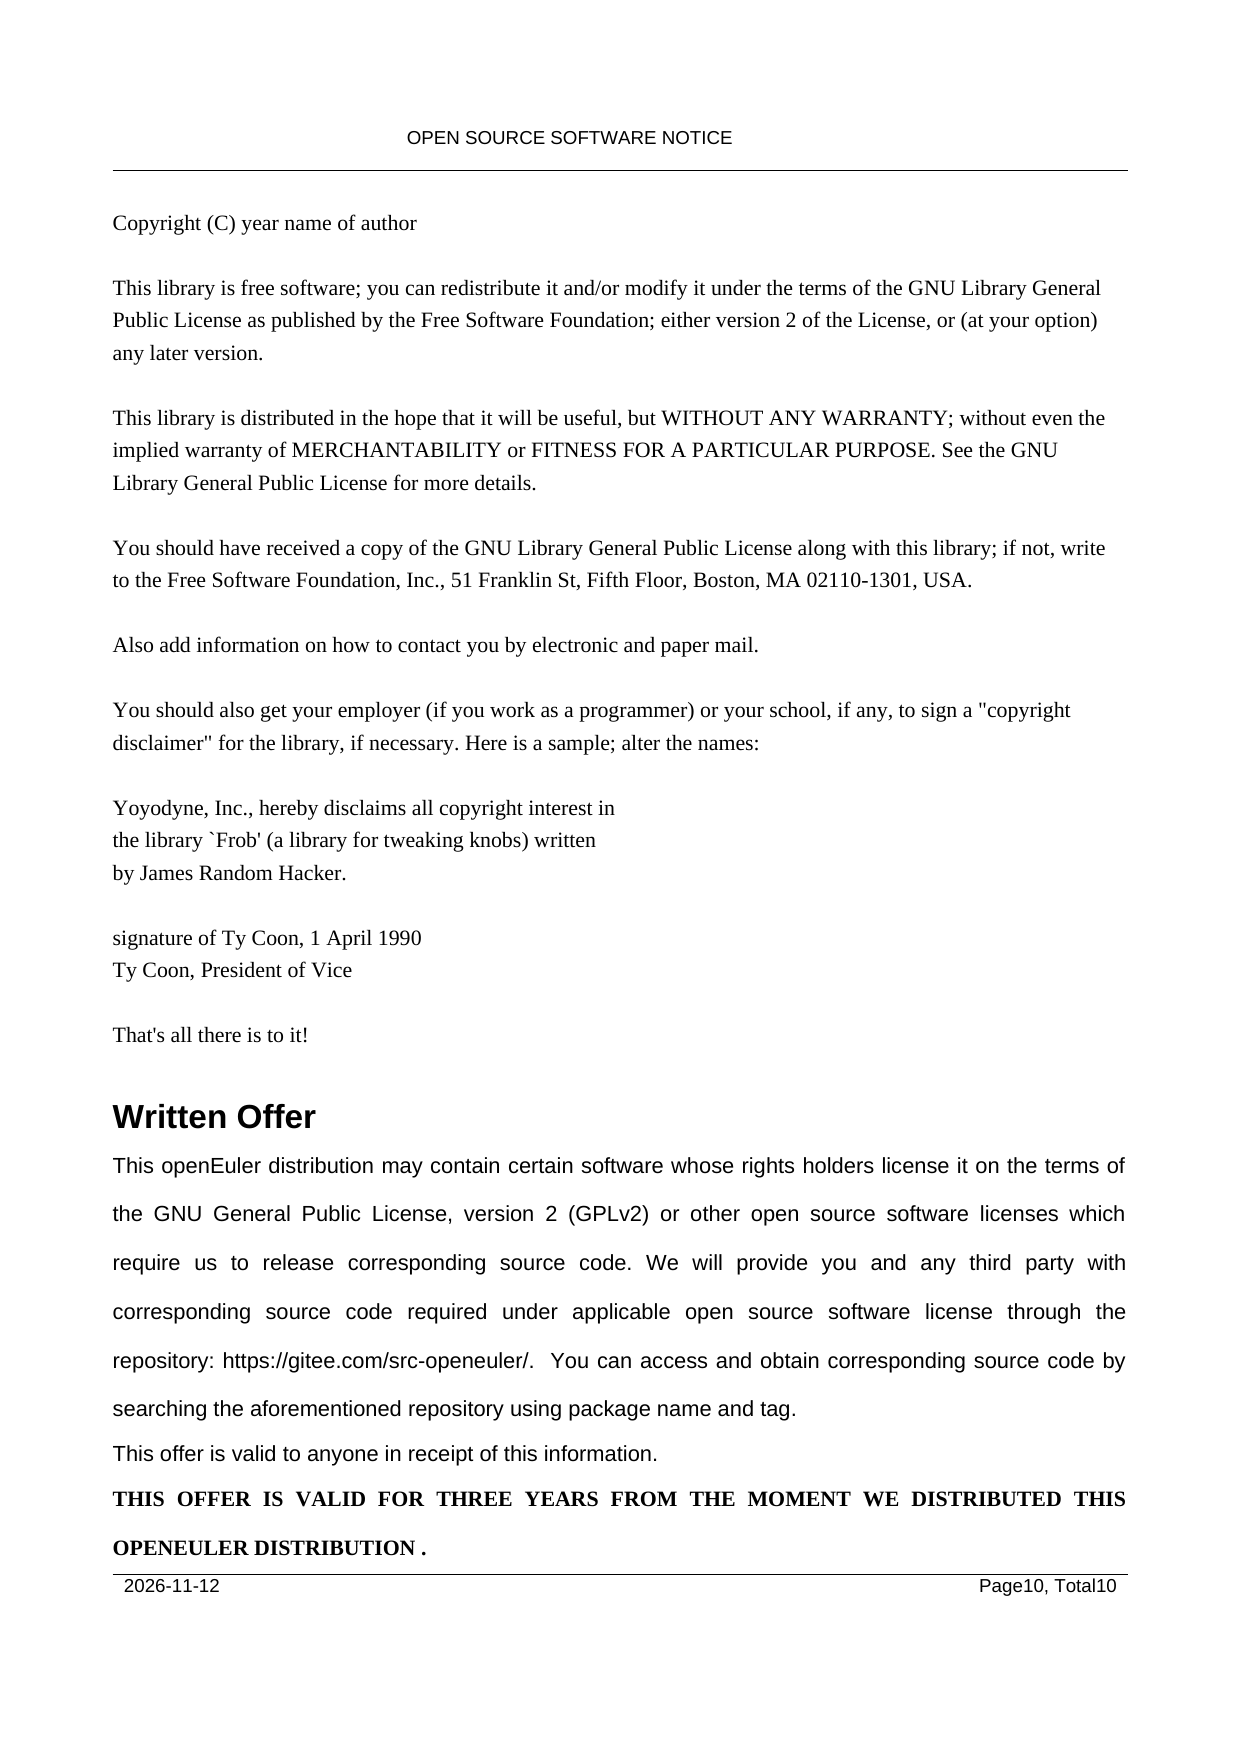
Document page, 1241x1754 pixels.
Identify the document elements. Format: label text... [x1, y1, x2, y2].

text This offer is valid to anyone in receipt of this information. [112, 1438, 1128, 1470]
text by James Random Hacker. [112, 856, 1128, 889]
text Also add information on how to contact you by electronic and paper mail. [112, 629, 1128, 661]
text Written Offer [112, 1084, 1128, 1149]
text This library is free software; you can redistribute it and/or modify it under the terms of the GNU Library General Public License as published by the Free Software Foundation; either version 2 of the License, or (at your option) any later version. [112, 271, 1128, 369]
text Yoyodyne, Inc., hereby disclaims all copyright interest in [112, 791, 1128, 824]
text That's all there is to it! [112, 1019, 1128, 1084]
text the library `Frob' (a library for tweaking knobs) written [112, 824, 1128, 856]
text You should have received a copy of the GNU Library General Public License along with this library; if not, write to the Free Software Foundation, Inc., 51 Franklin St, Fifth Floor, Boston, MA 02110-1301, USA. [112, 531, 1128, 596]
text You should also get your employer (if you work as a programmer) or your school, if any, to sign a "copyright disclaimer" for the library, if necessary. Here is a sample; alter the names: [112, 694, 1128, 759]
text This library is distributed in the hope that it will be useful, but WITHOUT ANY WARRANTY; without even the implied warranty of MERCHANTABILITY or FITNESS FOR A PARTICULAR PURPOSE. See the GNU Library General Public License for more details. [112, 401, 1128, 499]
text This openEuler distribution may contain certain software whose rights holders license it on the terms of the GNU General Public License, version 2 (GPLv2) or other open source software licenses which require us to release corresponding source code. We will provide you and any third party with corresponding source code required under applicable open source software license through the repository: https://gitee.com/src-openeuler/. You can access and obtain corresponding source code by searching the aforementioned repository using package name and tag. [112, 1149, 1128, 1425]
text Ty Coon, President of Vice [112, 954, 1128, 986]
text Copyright (C) year name of author [112, 206, 1128, 239]
text signature of Ty Coon, 1 April 1990 [112, 921, 1128, 954]
text THIS OFFER IS VALID FOR THREE YEARS FROM THE MOMENT WE DISTRIBUTED THIS OPENEULER DISTRIBUTION . [112, 1483, 1128, 1564]
